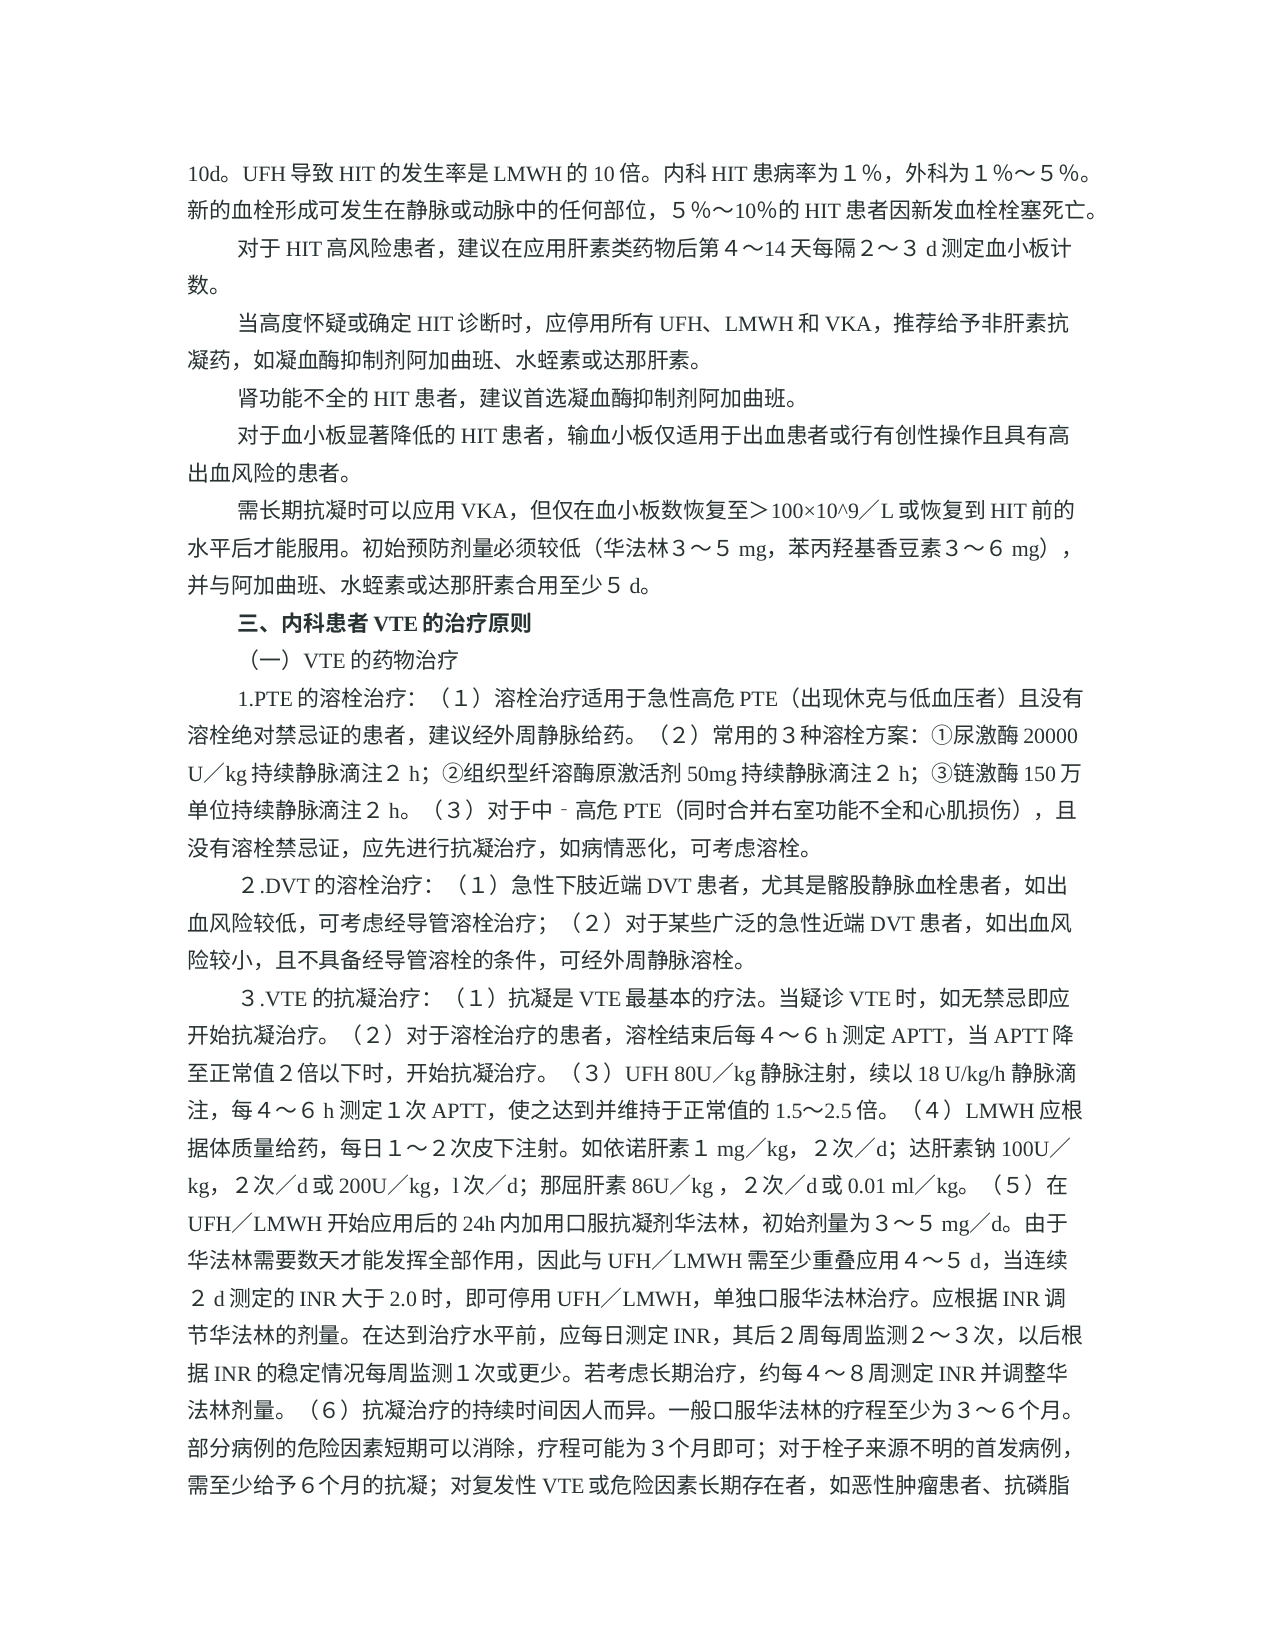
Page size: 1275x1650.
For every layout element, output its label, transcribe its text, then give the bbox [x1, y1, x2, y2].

text 对于血小板显著降低的HIT患者，输血小板仅适用于出血患者或行有创性操作且具有高出血风险的患者。 [187, 412, 1087, 487]
text 当高度怀疑或确定HIT诊断时，应停用所有UFH、LMWH和VKA，推荐给予非肝素抗凝药，如凝血酶抑制剂阿加曲班、水蛭素或达那肝素。 [187, 300, 1087, 375]
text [187, 150, 1087, 225]
text 需长期抗凝时可以应用VKA，但仅在血小板数恢复至＞100×10^9／L或恢复到HIT前的水平后才能服用。初始预防剂量必须较低（华法林３～５mg，苯丙羟基香豆素３～６mg），并与阿加曲班、水蛭素或达那肝素合用至少５d。 [187, 487, 1087, 600]
text 对于HIT高风险患者，建议在应用肝素类药物后第４～14天每隔２～３d测定血小板计数。 [187, 225, 1087, 300]
text 1.PTE的溶栓治疗：（１）溶栓治疗适用于急性高危PTE（出现休克与低血压者）且没有溶栓绝对禁忌证的患者，建议经外周静脉给药。（２）常用的３种溶栓方案：①尿激酶20000 U／kg持续静脉滴注２h；②组织型纤溶酶原激活剂50mg持续静脉滴注２h；③链激酶150万单位持续静脉滴注２h。（３）对于中‐高危PTE（同时合并右室功能不全和心肌损伤），且没有溶栓禁忌证，应先进行抗凝治疗，如病情恶化，可考虑溶栓。 [187, 675, 1087, 862]
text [187, 975, 1087, 1500]
text 肾功能不全的HIT患者，建议首选凝血酶抑制剂阿加曲班。 [187, 375, 1087, 412]
text ２.DVT的溶栓治疗：（１）急性下肢近端DVT患者，尤其是髂股静脉血栓患者，如出血风险较低，可考虑经导管溶栓治疗；（２）对于某些广泛的急性近端DVT患者，如出血风险较小，且不具备经导管溶栓的条件，可经外周静脉溶栓。 [187, 862, 1087, 975]
text （一）VTE的药物治疗 [187, 637, 1087, 675]
text 三、内科患者VTE的治疗原则 [187, 600, 1087, 637]
